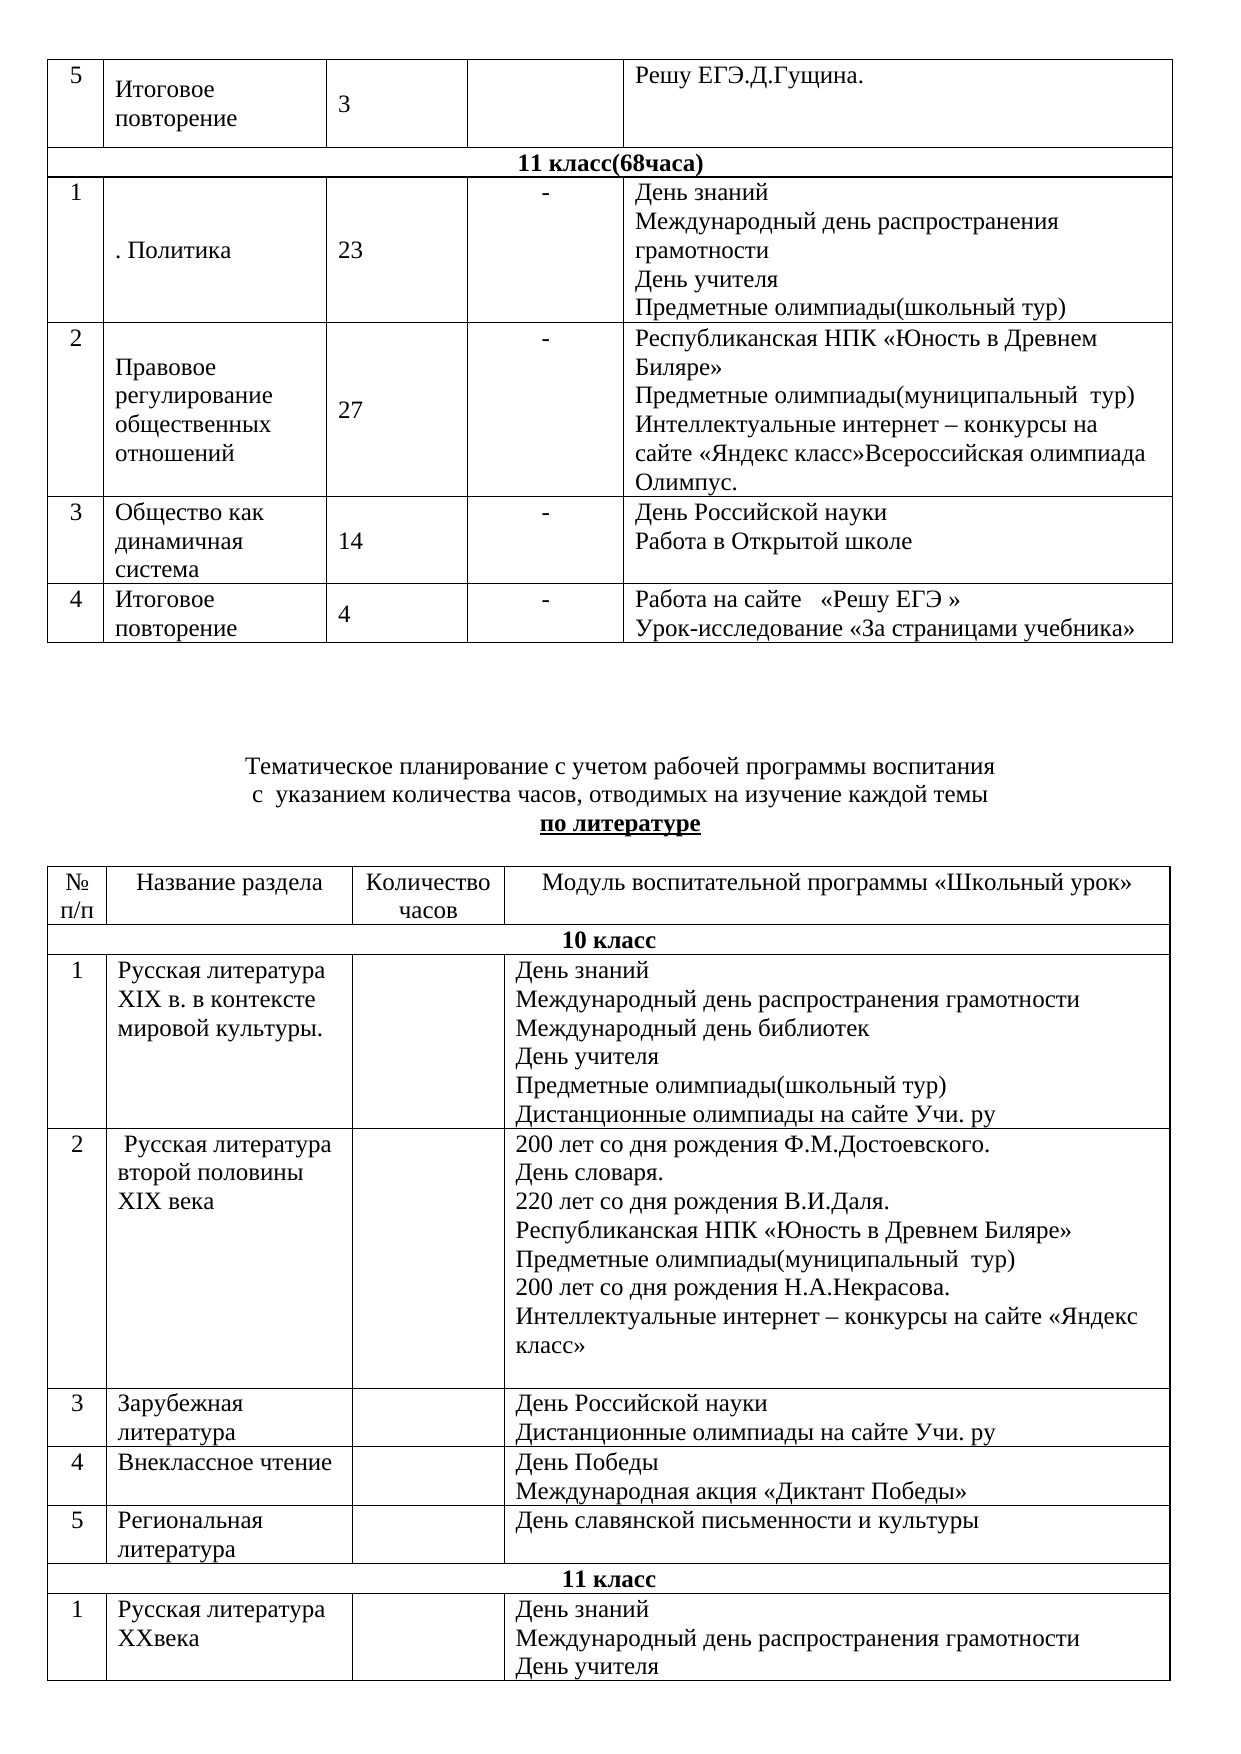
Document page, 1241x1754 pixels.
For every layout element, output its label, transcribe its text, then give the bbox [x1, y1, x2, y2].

table_cell - [468, 497, 623, 583]
table_cell Русская литература XIX в. в контексте мировой культуры. [107, 955, 352, 1128]
table_cell 11 класс(68часа) [48, 148, 1172, 176]
table_cell 1 [48, 1594, 106, 1680]
text с указанием количества часов, отводимых на изучение каждой темы [59, 779, 1181, 808]
table_cell [468, 60, 623, 147]
table_cell День Российской науки Работа в Открытой школе [624, 497, 1172, 583]
table_cell 1 [48, 955, 106, 1128]
table_cell 4 [327, 584, 467, 642]
table_cell 3 [48, 1389, 106, 1446]
table_cell 5 [48, 60, 103, 147]
table_cell Решу ЕГЭ.Д.Гущина. [624, 60, 1172, 147]
table_cell 5 [48, 1506, 106, 1563]
table_header Модуль воспитательной программы «Школьный урок» [505, 867, 1169, 924]
table_cell День славянской письменности и культуры [505, 1506, 1169, 1563]
table_cell Зарубежная литература [107, 1389, 352, 1446]
table_cell - [468, 178, 623, 322]
table_cell 2 [48, 323, 103, 496]
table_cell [505, 1594, 1169, 1680]
table_cell [353, 1506, 504, 1563]
text Тематическое планирование с учетом рабочей программы воспитания [59, 751, 1181, 779]
table_header Количество часов [353, 867, 504, 924]
table_cell 23 [327, 178, 467, 322]
table_cell Итоговое повторение [104, 60, 326, 147]
table_cell День Победы Международная акция «Диктант Победы» [505, 1447, 1169, 1504]
table_cell [353, 1389, 504, 1446]
table_cell 2 [48, 1129, 106, 1387]
text по литературе [59, 808, 1181, 837]
table_cell 27 [327, 323, 467, 496]
table_cell 4 [48, 584, 103, 642]
table_cell . Политика [104, 178, 326, 322]
table_cell 11 класс [48, 1564, 1169, 1593]
table_header Название раздела [107, 867, 352, 924]
table_cell 4 [48, 1447, 106, 1504]
table_cell День знаний Международный день распространения грамотности Международный день библиотек День учителя Предметные олимпиады(школьный тур) Дистанционные олимпиады на сайте Учи. ру [505, 955, 1169, 1128]
table_cell Республиканская НПК «Юность в Древнем Биляре» Предметные олимпиады(муниципальный тур) Интеллектуальные интернет – конкурсы на сайте «Яндекс класс»Всероссийская олимпиада Олимпус. [624, 323, 1172, 496]
table_cell [353, 1447, 504, 1504]
table_cell [353, 1129, 504, 1387]
table_cell [353, 955, 504, 1128]
table_cell Правовое регулирование общественных отношений [104, 323, 326, 496]
table_cell 14 [327, 497, 467, 583]
table_cell Региональная литература [107, 1506, 352, 1563]
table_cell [107, 1594, 352, 1680]
table_cell - [468, 323, 623, 496]
table_cell 1 [48, 178, 103, 322]
table_cell Русская литература второй половины XIX века [107, 1129, 352, 1387]
table_cell 10 класс [48, 925, 1169, 954]
table_cell [353, 1594, 504, 1680]
table_cell 200 лет со дня рождения Ф.М.Достоевского. День словаря. 220 лет со дня рождения В.И.Даля. Республиканская НПК «Юность в Древнем Биляре» Предметные олимпиады(муниципальный тур) 200 лет со дня рождения Н.А.Некрасова. Интеллектуальные интернет – конкурсы на сайте «Яндекс класс» [505, 1129, 1169, 1387]
table_cell - [468, 584, 623, 642]
table_cell Итоговое повторение [104, 584, 326, 642]
table_cell День Российской науки Дистанционные олимпиады на сайте Учи. ру [505, 1389, 1169, 1446]
table_cell 3 [48, 497, 103, 583]
table_cell Внеклассное чтение [107, 1447, 352, 1504]
table_cell Работа на сайте «Решу ЕГЭ » Урок-исследование «За страницами учебника» [624, 584, 1172, 642]
table_cell 3 [327, 60, 467, 147]
table_cell Общество как динамичная система [104, 497, 326, 583]
table_header № п/п [48, 867, 106, 924]
table_cell День знаний Международный день распространения грамотности День учителя Предметные олимпиады(школьный тур) [624, 178, 1172, 322]
